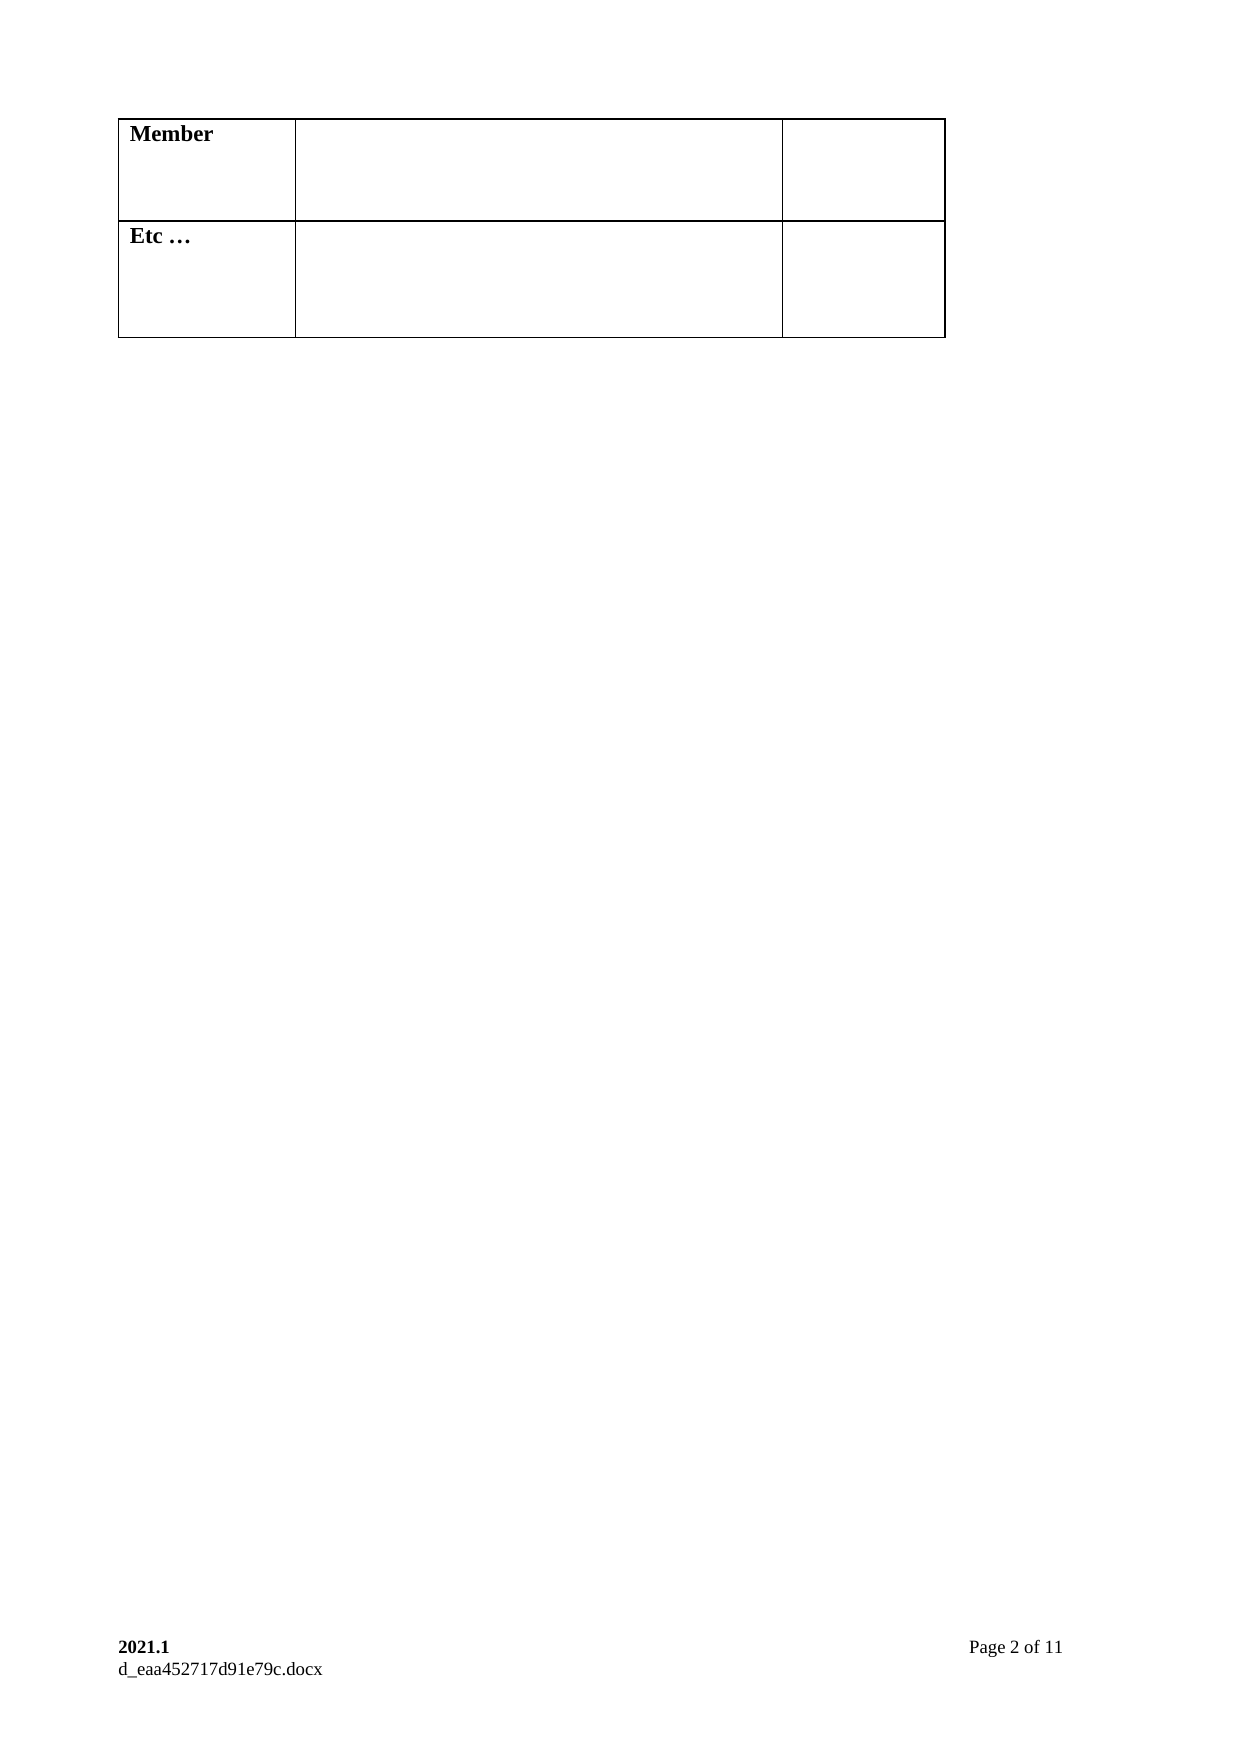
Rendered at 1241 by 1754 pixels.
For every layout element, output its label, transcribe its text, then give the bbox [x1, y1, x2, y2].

table_cell [296, 222, 782, 337]
table_cell Member [119, 120, 295, 220]
table_cell Etc … [119, 222, 295, 337]
table_cell [783, 120, 944, 220]
table_cell [296, 120, 782, 220]
table_cell [783, 222, 944, 337]
